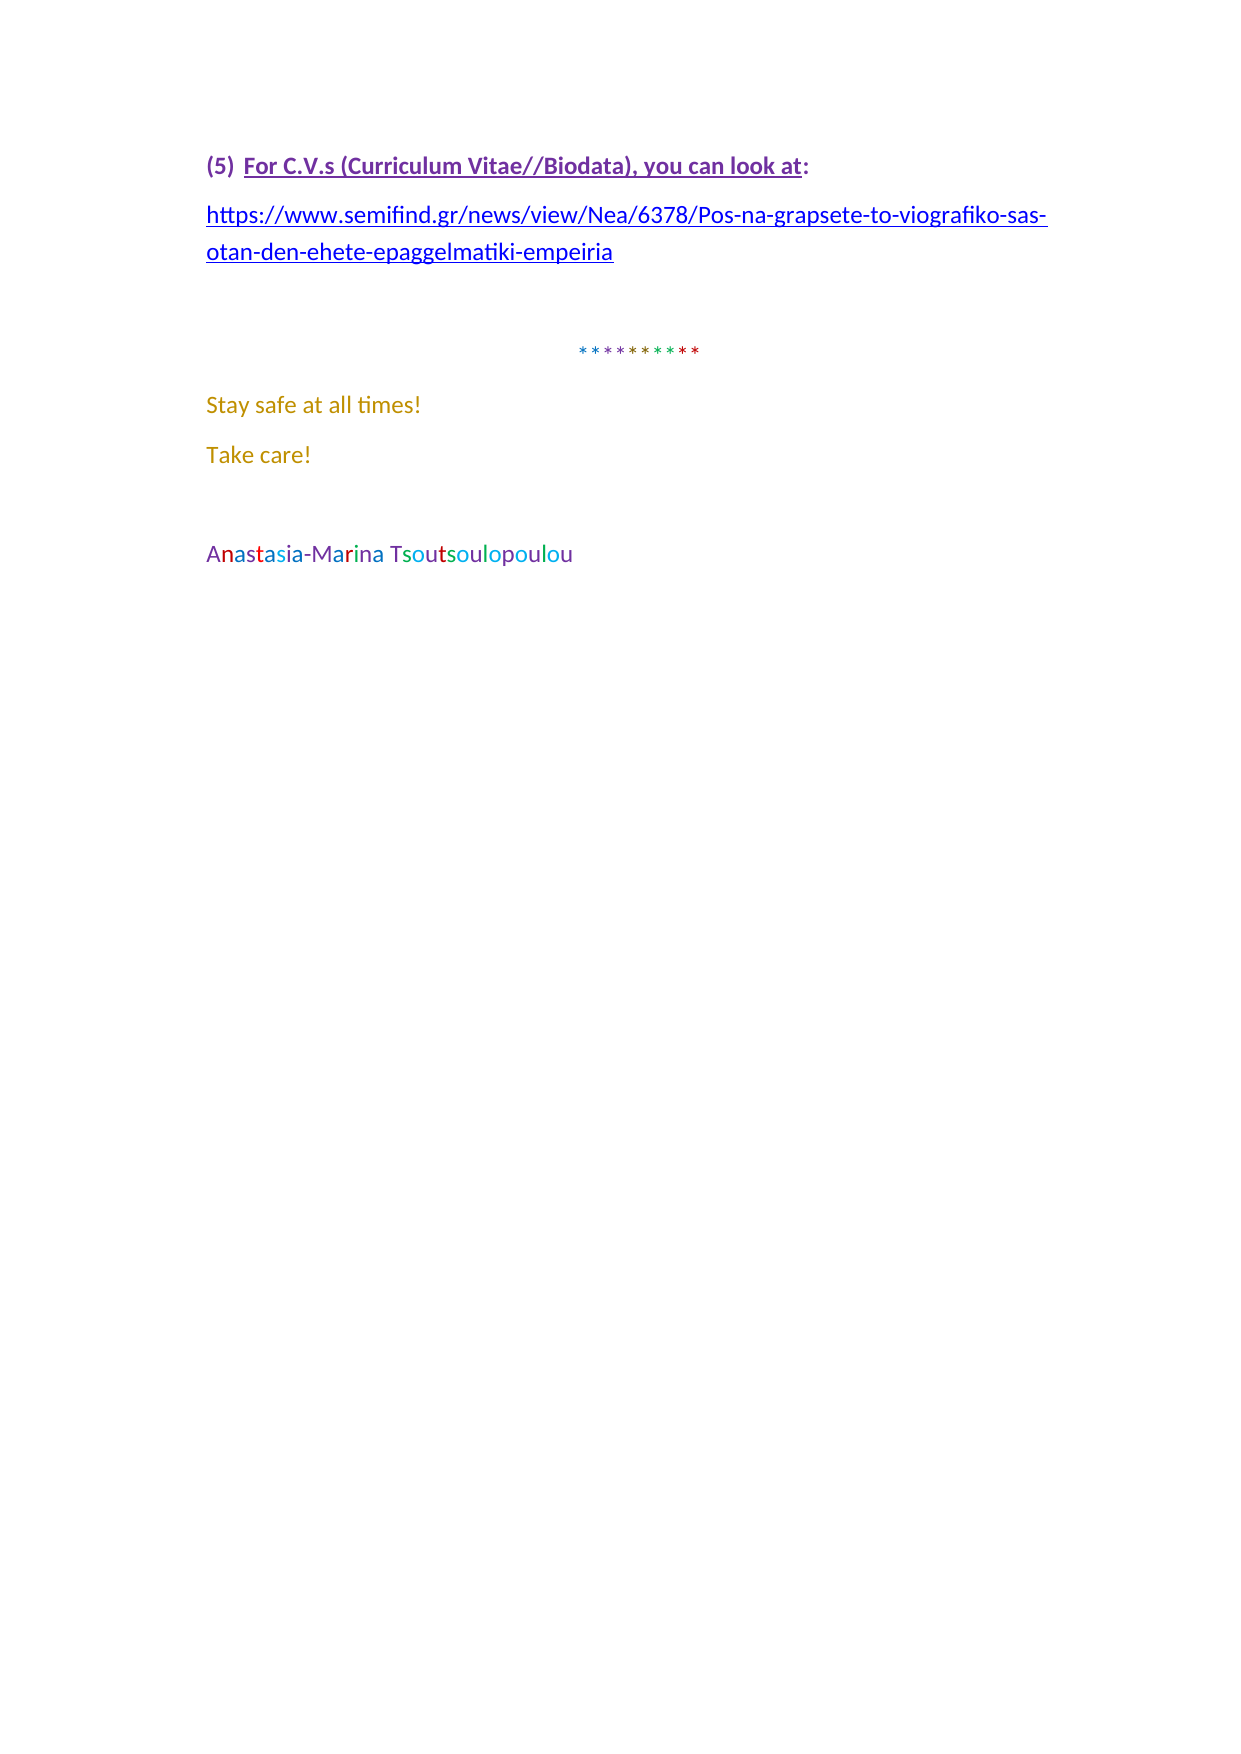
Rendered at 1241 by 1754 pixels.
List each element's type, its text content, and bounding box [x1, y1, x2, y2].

text Take care! [187, 439, 1053, 470]
text Stay safe at all times! [187, 389, 1053, 420]
text https://www.semifind.gr/news/view/Nea/6378/Pos-na-grapsete-to-viografiko-sas-otan-den-ehete-epaggelmatiki-empeiria [206, 199, 1053, 267]
list For C.V.s (Curriculum Vitae//Biodata), you can look at: [206, 150, 1053, 181]
text Anastasia-Marina Tsoutsoulopoulou [187, 538, 1053, 569]
text ********** [225, 340, 1053, 371]
